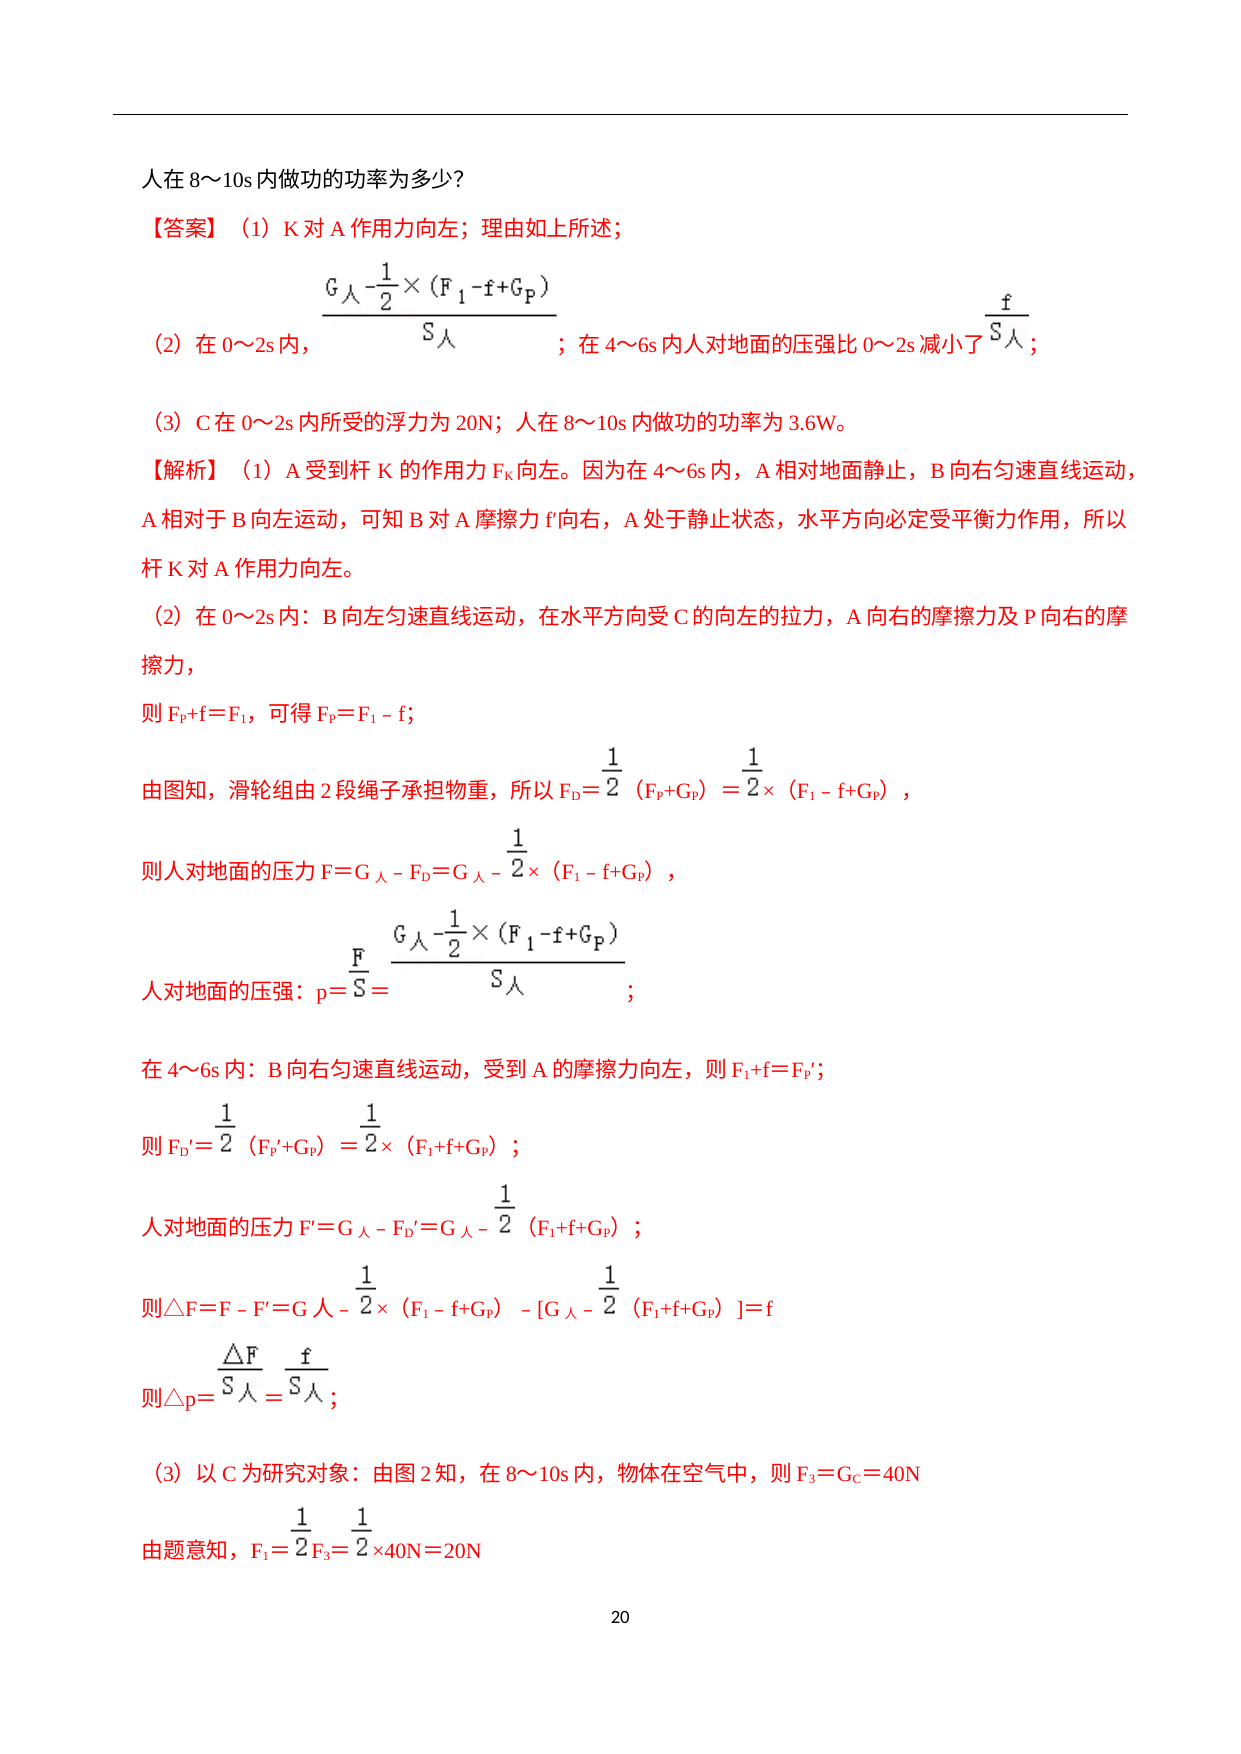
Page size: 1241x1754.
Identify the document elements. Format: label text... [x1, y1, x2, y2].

picture [391, 905, 626, 1000]
text （2）在0～2s内，；在4～6s内人对地面的压强比0～2s减小了； [141, 259, 1128, 389]
text 则FD′＝（FP′+GP）＝×（F1+f+GP）； [141, 1100, 1128, 1165]
text （3）以C为研究对象：由图2知，在8～10s内，物体在空气中，则F3＝GC＝40N [141, 1456, 1128, 1488]
text 由图知，滑轮组由2段绳子承担物重，所以FD＝（FP+GP）＝×（F1﹣f+GP）， [141, 744, 1128, 809]
picture [598, 1261, 619, 1317]
picture [322, 258, 557, 353]
text 由题意知，F1＝F3＝×40N＝20N [141, 1504, 1128, 1569]
picture [742, 744, 763, 799]
picture [217, 1342, 263, 1407]
text 则人对地面的压力F＝G人﹣FD＝G人﹣×（F1﹣f+GP）， [141, 825, 1128, 890]
picture [494, 1180, 515, 1236]
text （3）C在 0～2s内所受的浮力为20N；人在8～10s内做功的功率为3.6W。 [141, 404, 1128, 437]
text 在4～6s内：B向右匀速直线运动，受到A的摩擦力向左，则F1+f＝FP′； [141, 1052, 1128, 1084]
text 则△F＝F﹣F′＝G人﹣×（F1﹣f+GP）﹣[G人﹣（F1+f+GP）]＝f [141, 1262, 1128, 1327]
text 【答案】（1）K对A作用力向左；理由如上所述； [141, 210, 1128, 243]
text 人对地面的压强：p＝＝； [141, 906, 1128, 1036]
picture [215, 1100, 236, 1155]
picture [284, 1342, 329, 1407]
picture [360, 1100, 381, 1155]
picture [351, 1504, 372, 1559]
picture [290, 1504, 312, 1559]
text 【解析】（1）A受到杆 K 的作用力FK向左。因为在4～6s内，A相对地面静止，B向右匀速直线运动，A相对于B向左运动，可知B对A摩擦力f′向右，A处于静止状态，水平方向必定受平衡力作用，所以杆K对A作用力向左。 [141, 453, 1128, 583]
picture [355, 1261, 376, 1317]
text （2）在0～2s内：B向左匀速直线运动，在水平方向受C的向左的拉力，A向右的摩擦力及P向右的摩擦力， [141, 599, 1128, 680]
picture [601, 744, 623, 799]
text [141, 162, 1128, 194]
picture [348, 944, 369, 1000]
text 则△p＝＝； [141, 1342, 1128, 1440]
text 则FP+f＝F1，可得FP＝F1﹣f； [141, 696, 1128, 728]
picture [985, 288, 1029, 353]
text 人对地面的压力F′＝G人﹣FD′＝G人﹣（F1+f+GP）； [141, 1181, 1128, 1246]
picture [506, 825, 528, 880]
